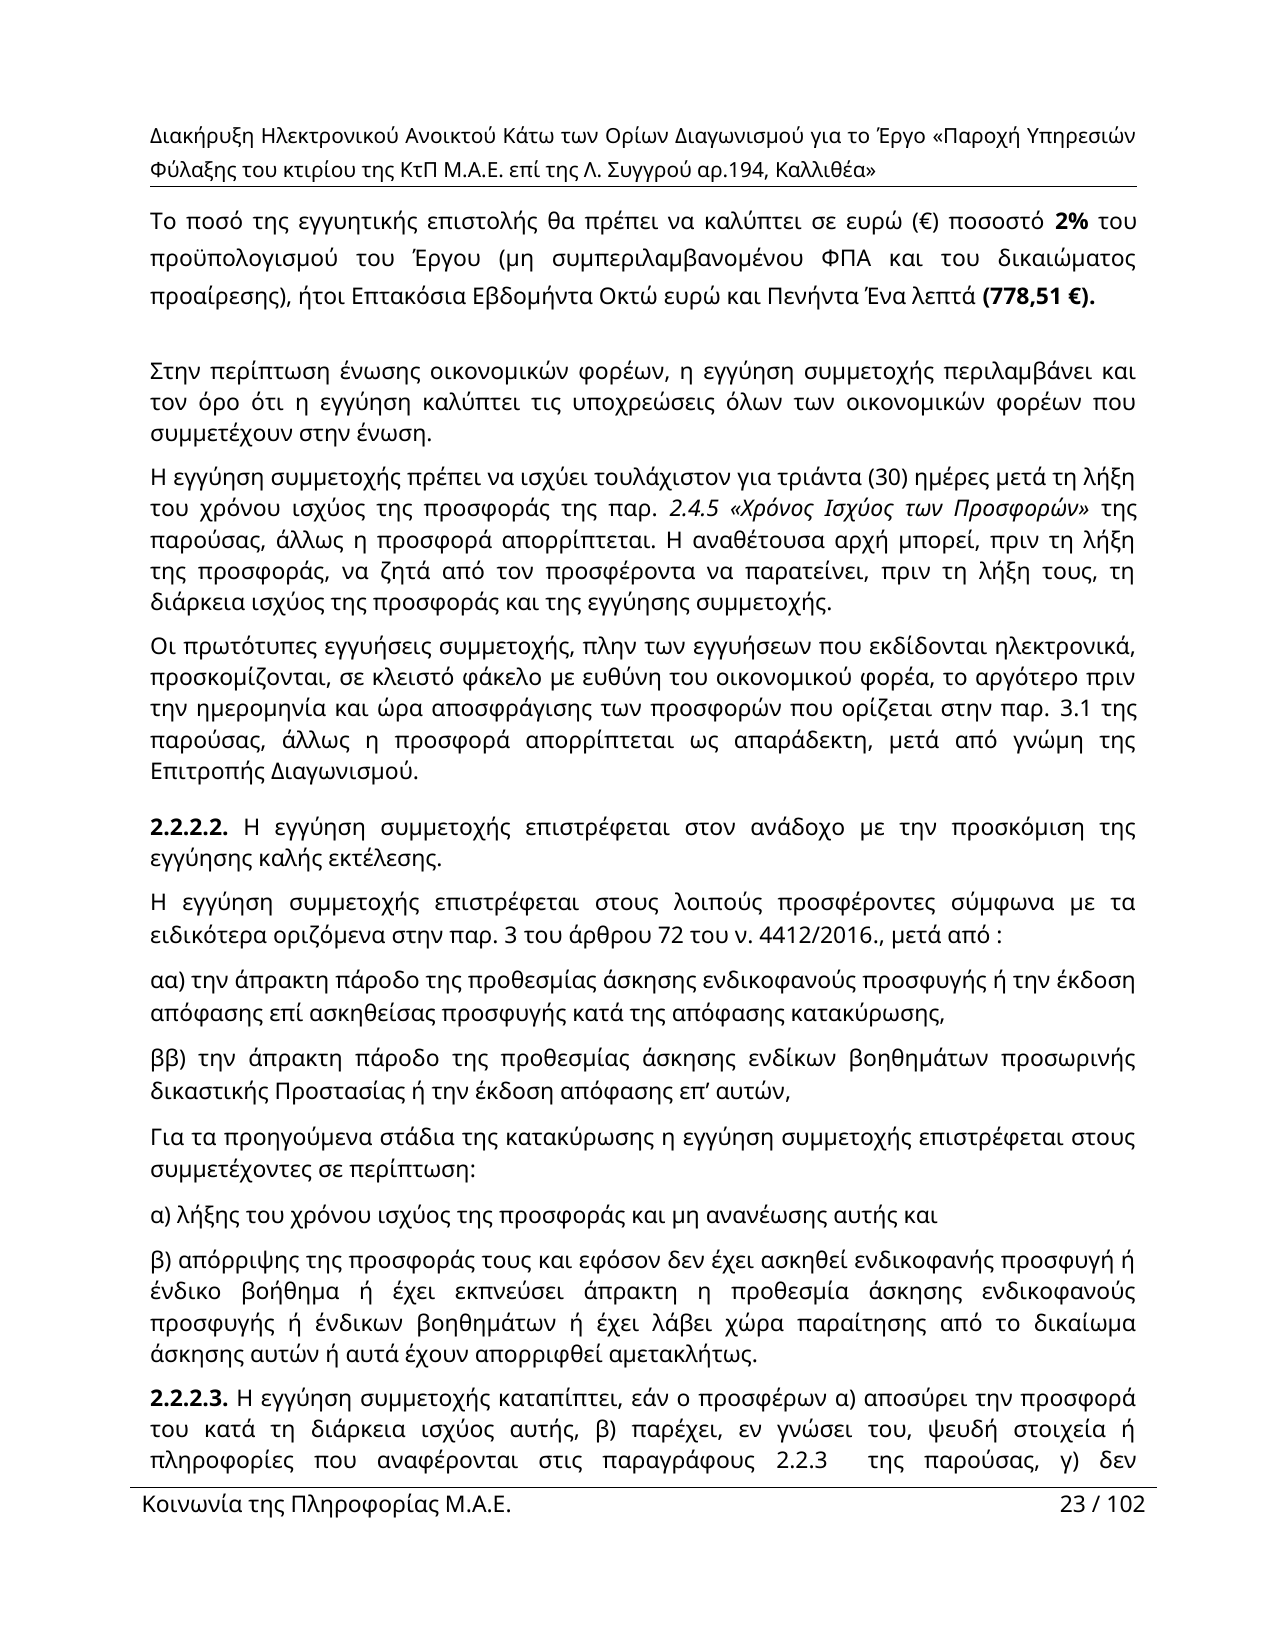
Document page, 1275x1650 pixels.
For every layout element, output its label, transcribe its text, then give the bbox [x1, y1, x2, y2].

text Στην περίπτωση ένωσης οικονομικών φορέων, η εγγύηση συμμετοχής περιλαμβάνει και τον όρο ότι η εγγύηση καλύπτει τις υποχρεώσεις όλων των οικονομικών φορέων που συμμετέχουν στην ένωση. [150, 355, 1137, 449]
text ββ) την άπρακτη πάροδο της προθεσμίας άσκησης ενδίκων βοηθημάτων προσωρινής δικαστικής Προστασίας ή την έκδοση απόφασης επ’ αυτών, [150, 1042, 1137, 1106]
text αα) την άπρακτη πάροδο της προθεσμίας άσκησης ενδικοφανούς προσφυγής ή την έκδοση απόφασης επί ασκηθείσας προσφυγής κατά της απόφασης κατακύρωσης, [150, 964, 1137, 1028]
text Οι πρωτότυπες εγγυήσεις συμμετοχής, πλην των εγγυήσεων που εκδίδονται ηλεκτρονικά, προσκομίζονται, σε κλειστό φάκελο με ευθύνη του οικονομικού φορέα, το αργότερο πριν την ημερομηνία και ώρα αποσφράγισης των προσφορών που ορίζεται στην παρ. 3.1 της παρούσας, άλλως η προσφορά απορρίπτεται ως απαράδεκτη, μετά από γνώμη της Επιτροπής Διαγωνισμού. [150, 630, 1137, 786]
text Το ποσό της εγγυητικής επιστολής θα πρέπει να καλύπτει σε ευρώ (€) ποσοστό 2% του προϋπολογισμού του Έργου (μη συμπεριλαμβανομένου ΦΠΑ και του δικαιώματος προαίρεσης), ήτοι Επτακόσια Εβδομήντα Οκτώ ευρώ και Πενήντα Ένα λεπτά (778,51 €). [150, 205, 1137, 311]
text Η εγγύηση συμμετοχής επιστρέφεται στους λοιπούς προσφέροντες σύμφωνα με τα ειδικότερα οριζόμενα στην παρ. 3 του άρθρου 72 του ν. 4412/2016., μετά από : [150, 886, 1137, 950]
text α) λήξης του χρόνου ισχύος της προσφοράς και μη ανανέωσης αυτής και [150, 1199, 1137, 1230]
text 2.2.2.2. Η εγγύηση συμμετοχής επιστρέφεται στον ανάδοχο με την προσκόμιση της εγγύησης καλής εκτέλεσης. [150, 811, 1137, 874]
text Για τα προηγούμενα στάδια της κατακύρωσης η εγγύηση συμμετοχής επιστρέφεται στους συμμετέχοντες σε περίπτωση: [150, 1121, 1137, 1184]
text Η εγγύηση συμμετοχής πρέπει να ισχύει τουλάχιστον για τριάντα (30) ημέρες μετά τη λήξη του χρόνου ισχύος της προσφοράς της παρ. 2.4.5 «Χρόνος Ισχύος των Προσφορών» της παρούσας, άλλως η προσφορά απορρίπτεται. Η αναθέτουσα αρχή μπορεί, πριν τη λήξη της προσφοράς, να ζητά από τον προσφέροντα να παρατείνει, πριν τη λήξη τους, τη διάρκεια ισχύος της προσφοράς και της εγγύησης συμμετοχής. [150, 461, 1137, 617]
text β) απόρριψης της προσφοράς τους και εφόσον δεν έχει ασκηθεί ενδικοφανής προσφυγή ή ένδικο βοήθημα ή έχει εκπνεύσει άπρακτη η προθεσμία άσκησης ενδικοφανούς προσφυγής ή ένδικων βοηθημάτων ή έχει λάβει χώρα παραίτησης από το δικαίωμα άσκησης αυτών ή αυτά έχουν απορριφθεί αμετακλήτως. [150, 1244, 1137, 1369]
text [150, 1381, 1137, 1475]
